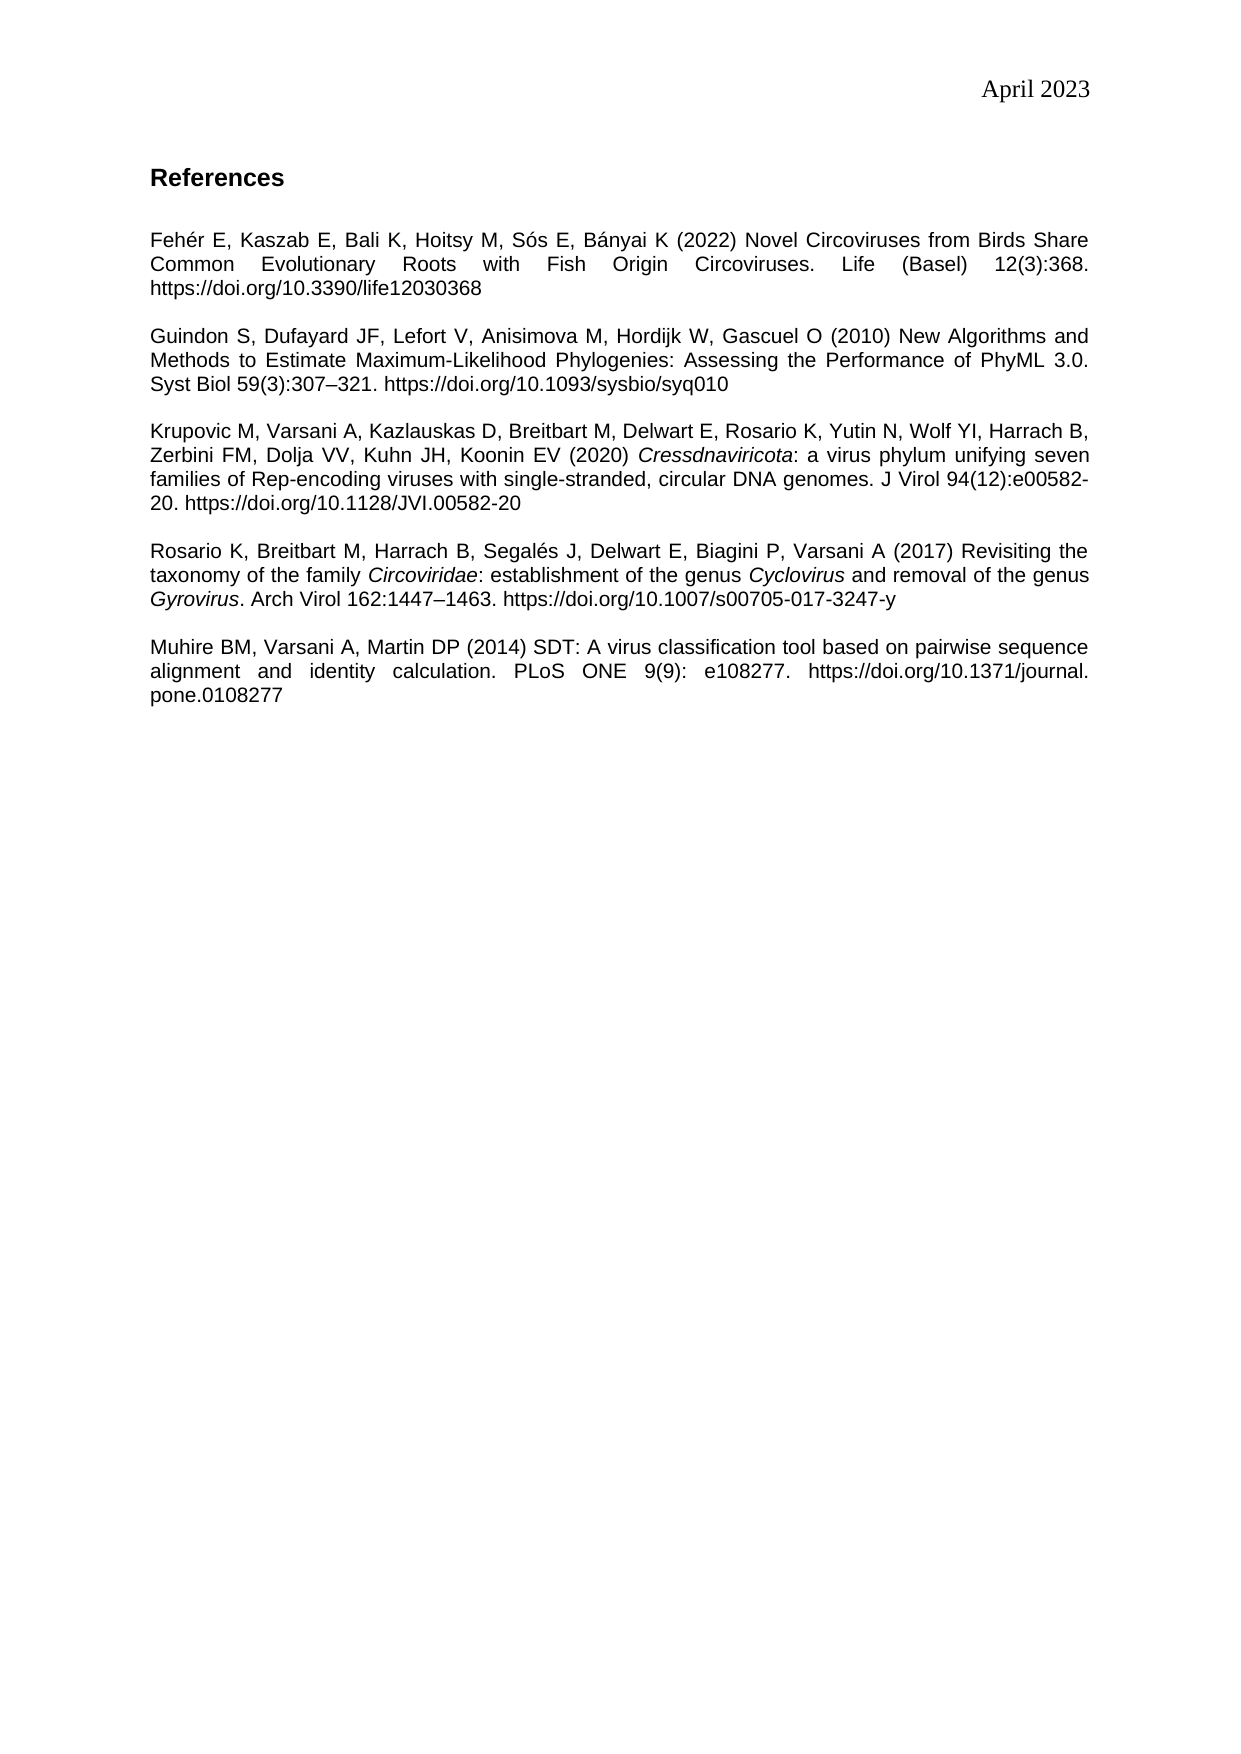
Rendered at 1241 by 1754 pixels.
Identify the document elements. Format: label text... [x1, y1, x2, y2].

text Fehér E, Kaszab E, Bali K, Hoitsy M, Sós E, Bányai K (2022) Novel Circoviruses from Birds Share Common Evolutionary Roots with Fish Origin Circoviruses. Life (Basel) 12(3):368. https://doi.org/10.3390/life12030368 [150, 228, 1090, 299]
text Guindon S, Dufayard JF, Lefort V, Anisimova M, Hordijk W, Gascuel O (2010) New Algorithms and Methods to Estimate Maximum-Likelihood Phylogenies: Assessing the Performance of PhyML 3.0. Syst Biol 59(3):307–321. https://doi.org/10.1093/sysbio/syq010 [150, 323, 1090, 395]
text Krupovic M, Varsani A, Kazlauskas D, Breitbart M, Delwart E, Rosario K, Yutin N, Wolf YI, Harrach B, Zerbini FM, Dolja VV, Kuhn JH, Koonin EV (2020) Cressdnaviricota: a virus phylum unifying seven families of Rep-encoding viruses with single-stranded, circular DNA genomes. J Virol 94(12):e00582-20. https://doi.org/10.1128/JVI.00582-20 [150, 419, 1090, 515]
text References [150, 162, 1090, 191]
text Muhire BM, Varsani A, Martin DP (2014) SDT: A virus classification tool based on pairwise sequence alignment and identity calculation. PLoS ONE 9(9): e108277. https://doi.org/10.1371/journal. pone.0108277 [150, 635, 1090, 707]
text Rosario K, Breitbart M, Harrach B, Segalés J, Delwart E, Biagini P, Varsani A (2017) Revisiting the taxonomy of the family Circoviridae: establishment of the genus Cyclovirus and removal of the genus Gyrovirus. Arch Virol 162:1447–1463. https://doi.org/10.1007/s00705-017-3247-y [150, 539, 1090, 611]
